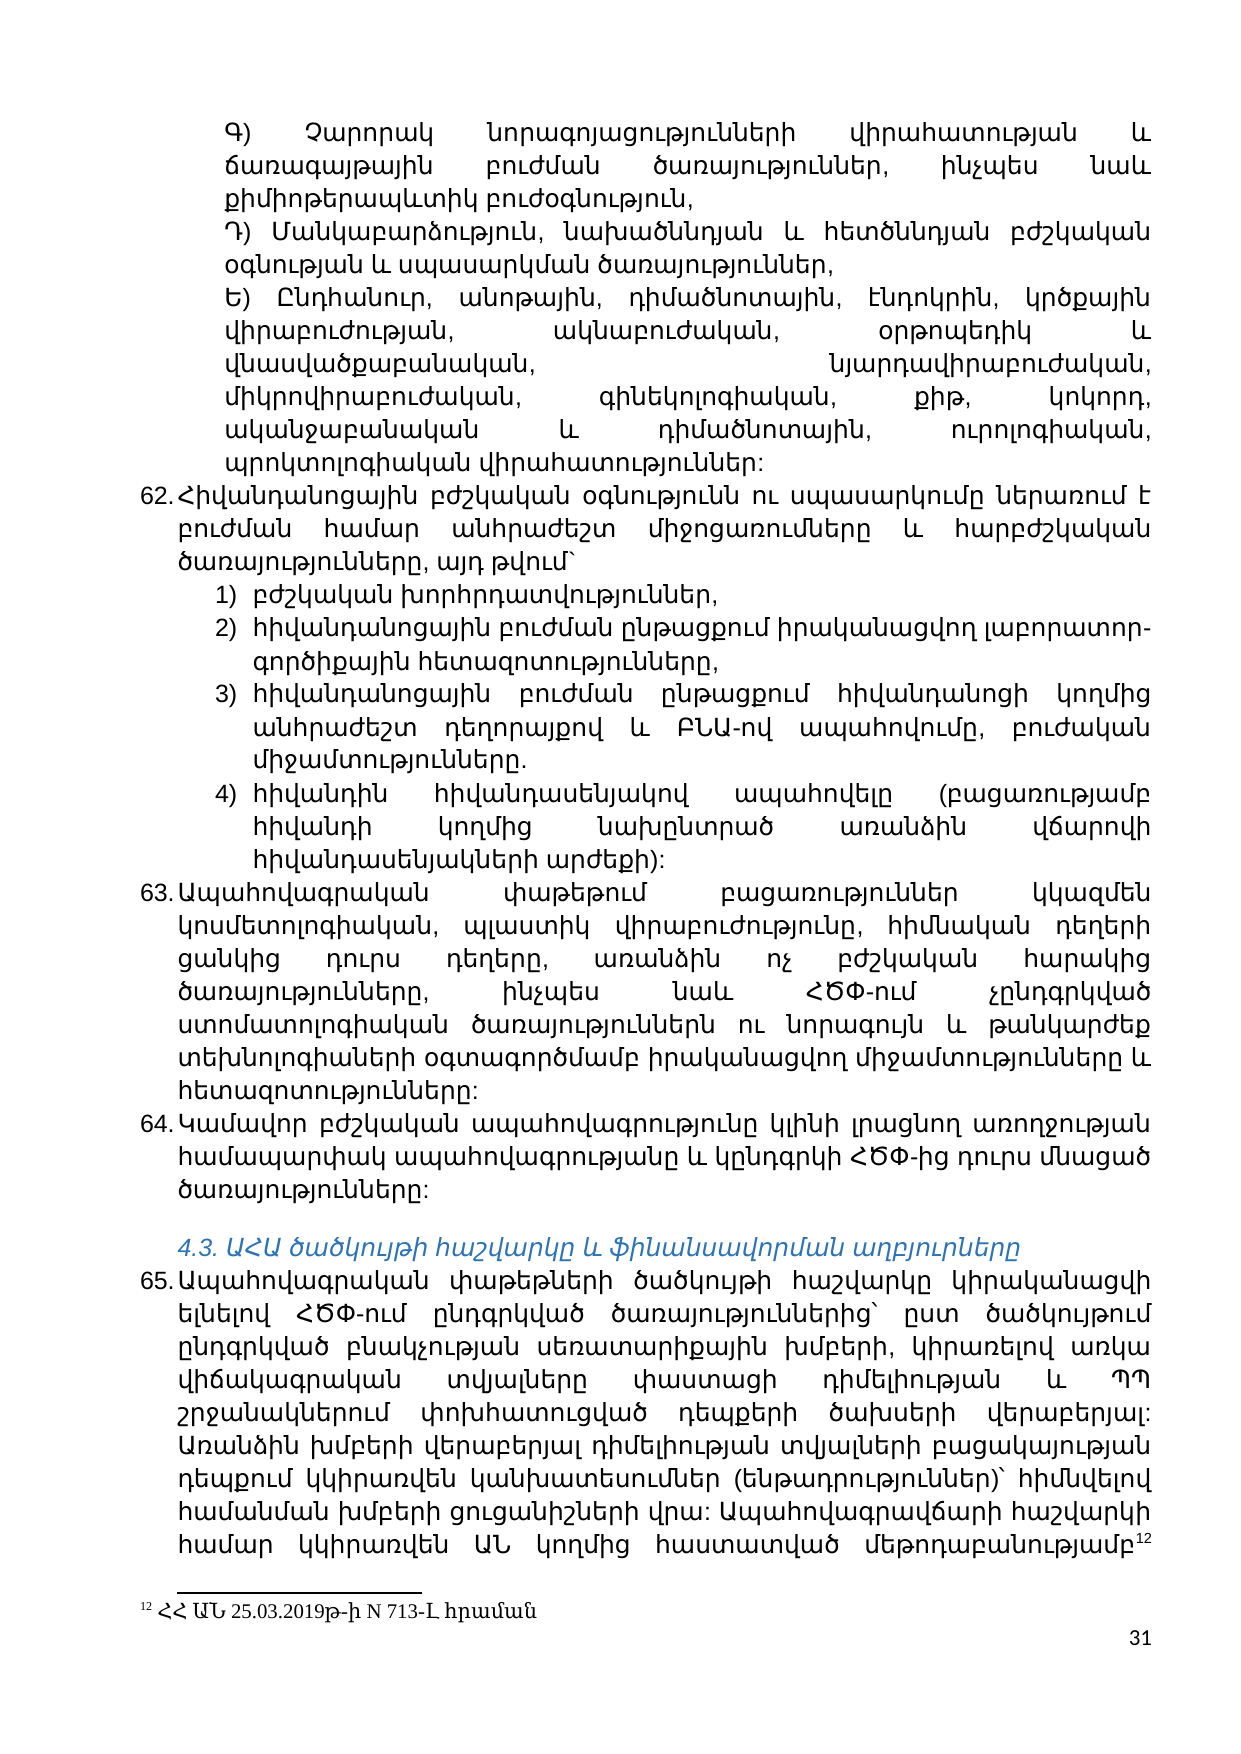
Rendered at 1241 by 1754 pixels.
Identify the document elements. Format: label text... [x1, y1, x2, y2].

list Գ) Չարորակ նորագոյացությունների վիրահատության և ճառագայթային բուժման ծառայություններ, ինչպես նաև քիմիոթերապևտիկ բուժօգնություն, [224, 118, 1152, 213]
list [140, 1266, 1152, 1559]
list բժշկական խորհրդատվություններ, [215, 580, 1152, 609]
list հիվանդանոցային բուժման ընթացքում իրականացվող լաբորատոր-գործիքային հետազոտությունները, [215, 613, 1152, 675]
list հիվանդին հիվանդասենյակով ապահովելը (բացառությամբ հիվանդի կողմից նախընտրած առանձին վճարովի հիվանդասենյակների արժեքի): [215, 778, 1152, 873]
list Ապահովագրական փաթեթում բացառություններ կկազմեն կոսմետոլոգիական, պլաստիկ վիրաբուժությունը, հիմնական դեղերի ցանկից դուրս դեղերը, առանձին ոչ բժշկական հարակից ծառայությունները, ինչպես նաև ՀԾՓ-ում չընդգրկված ստոմատոլոգիական ծառայություններն ու նորագույն և թանկարժեք տեխնոլոգիաների օգտագործմամբ իրականացվող միջամտությունները և հետազոտությունները: [140, 878, 1152, 1104]
list հիվանդանոցային բուժման ընթացքում հիվանդանոցի կողմից անհրաժեշտ դեղորայքով և ԲՆԱ-ով ապահովումը, բուժական միջամտությունները. [215, 679, 1152, 774]
list Ե) Ընդհանուր, անոթային, դիմածնոտային, էնդոկրին, կրծքային վիրաբուժության, ակնաբուժական, օրթոպեդիկ և վնասվածքաբանական, նյարդավիրաբուժական, միկրովիրաբուժական, գինեկոլոգիական, քիթ, կոկորդ, ականջաբանական և դիմածնոտային, ուրոլոգիական, պրոկտոլոգիական վիրահատություններ: [224, 283, 1152, 477]
subtitle 4.3. ԱՀԱ ծածկույթի հաշվարկը և ֆինանսավորման աղբյուրները [177, 1233, 1152, 1262]
list Կամավոր բժշկական ապահովագրությունը կլինի լրացնող առողջության համապարփակ ապահովագրությանը և կընդգրկի ՀԾՓ-ից դուրս մնացած ծառայությունները: [140, 1109, 1152, 1203]
list Դ) Մանկաբարձություն, նախածննդյան և հետծննդյան բժշկական օգնության և սպասարկման ծառայություններ, [224, 217, 1152, 279]
list Հիվանդանոցային բժշկական օգնությունն ու սպասարկումը ներառում է բուժման համար անհրաժեշտ միջոցառումները և հարբժշկական ծառայությունները, այդ թվում` [140, 481, 1152, 576]
